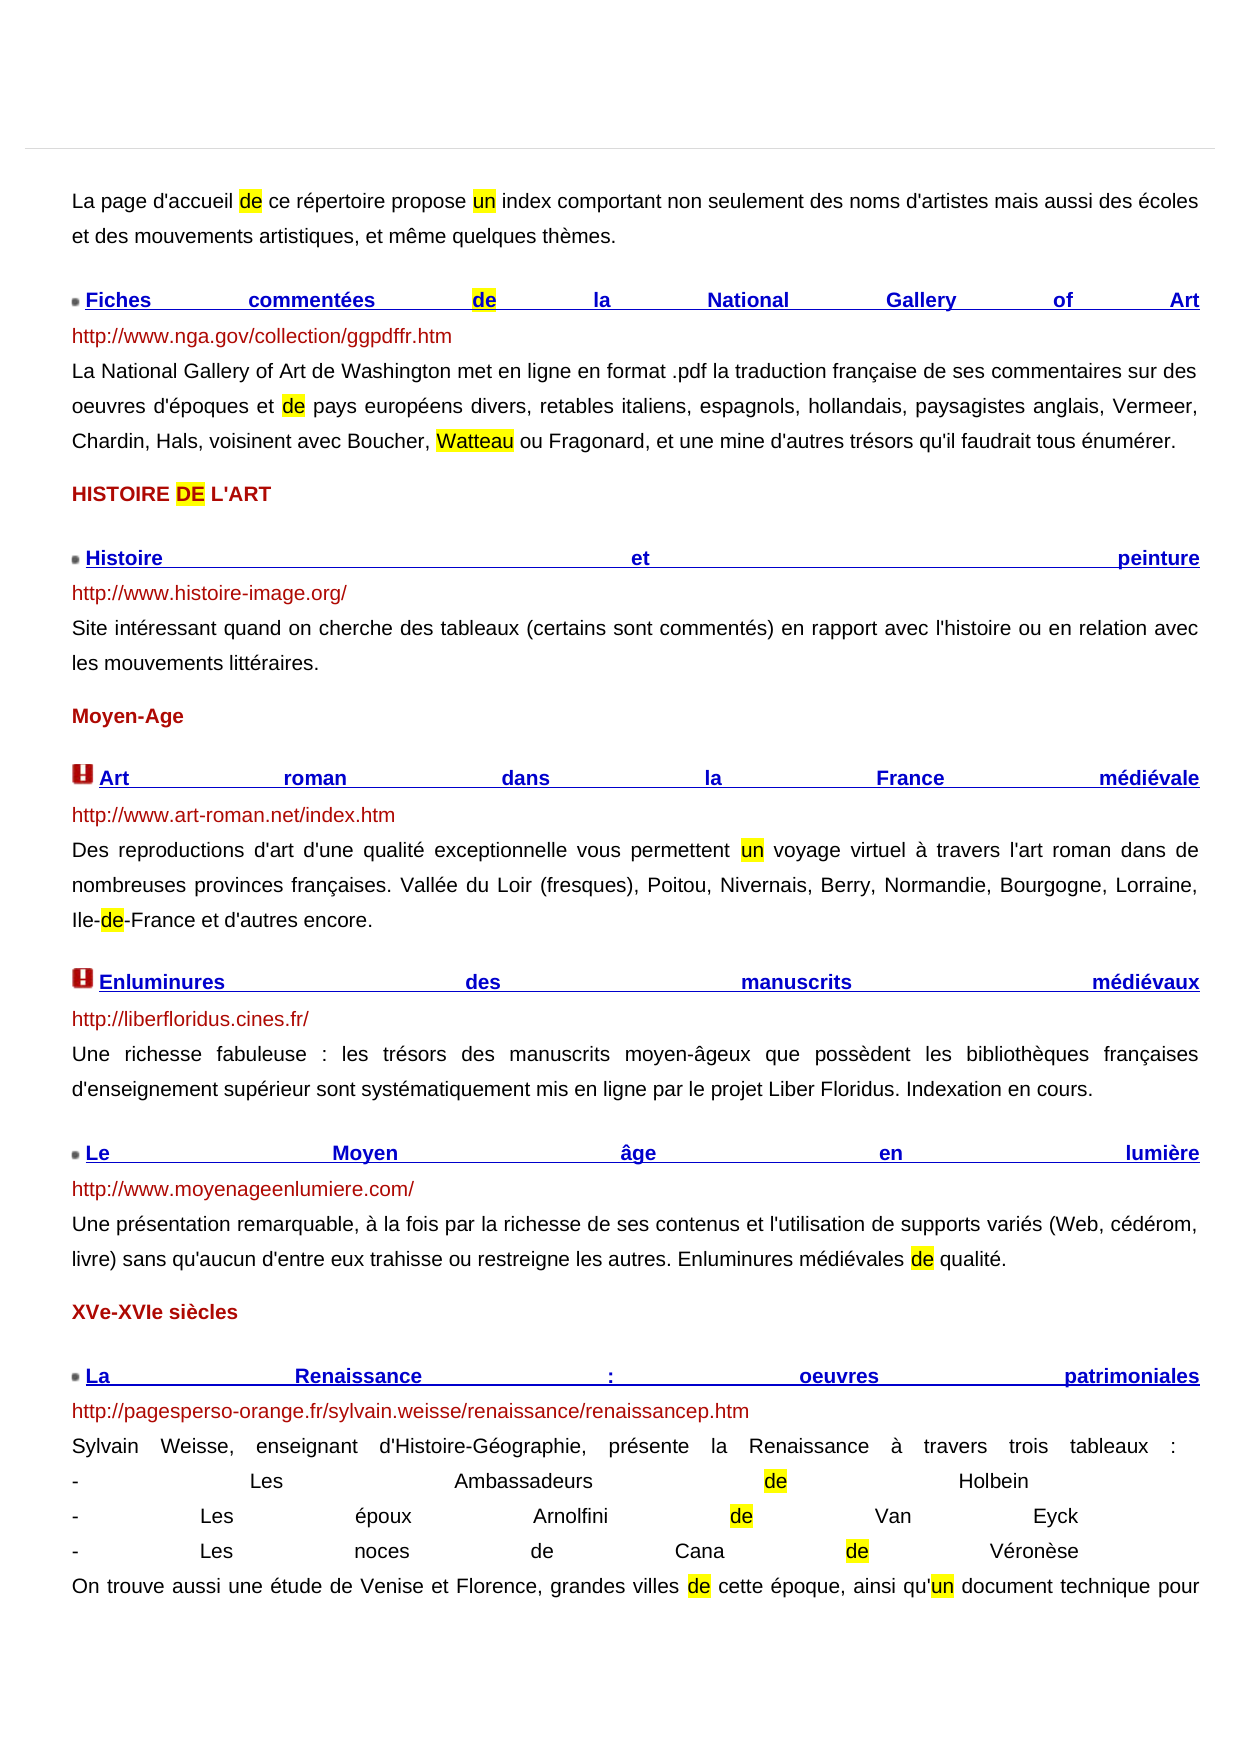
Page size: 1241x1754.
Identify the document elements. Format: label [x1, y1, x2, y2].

picture [71, 541, 80, 566]
picture [71, 1137, 80, 1161]
picture [71, 764, 94, 786]
picture [71, 284, 80, 308]
picture [71, 1359, 80, 1383]
table_header [25, 149, 1215, 1598]
picture [71, 968, 94, 990]
